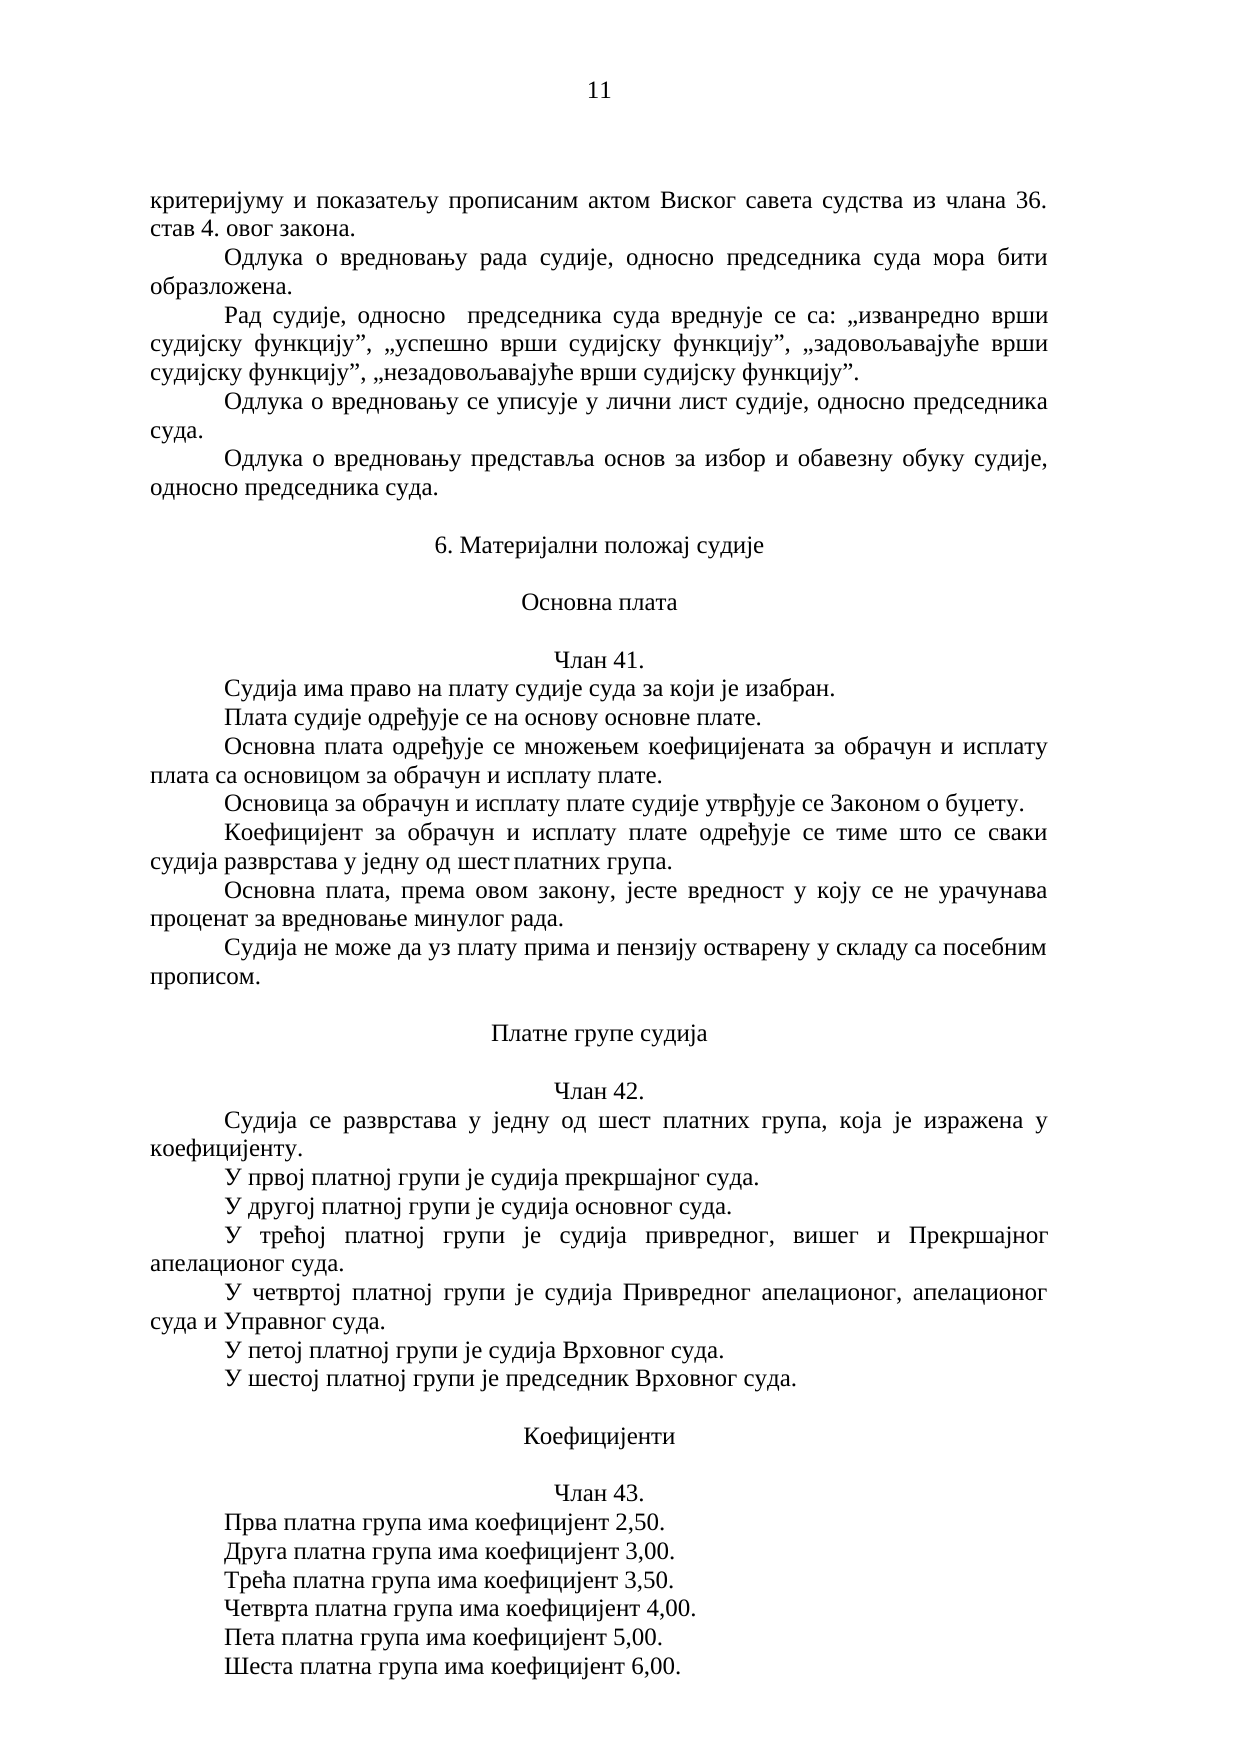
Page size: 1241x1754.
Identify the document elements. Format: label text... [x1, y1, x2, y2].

text Рад судије, односно председника суда вреднује се са: „изванредно врши судијску функцију”, „успешно врши судијску функцију”, „задовољавајуће врши судијску функцију”, „незадовољавајуће врши судијску функцију”. [150, 300, 1048, 386]
text Судија има право на плату судије суда за који је изабран. [150, 673, 1048, 702]
text Плата судије одређује се на основу основне плате. [150, 702, 1048, 731]
text Одлука о вредновању се уписује у лични лист судије, односно председника суда. [150, 386, 1048, 443]
text Коефицијенти [150, 1421, 1048, 1450]
text Члан 43. [150, 1478, 1048, 1507]
text Судија не може да уз плату прима и пензију остварену у складу са посебним прописом. [150, 932, 1048, 990]
text Одлука о вредновању рада судије, односно председника суда мора бити образложена. [150, 242, 1048, 300]
text Члан 42. [150, 1076, 1048, 1105]
text У четвртој платној групи је судија Привредног апелационог, апелационог суда и Управног суда. [150, 1277, 1048, 1335]
text Основна плата [150, 587, 1048, 616]
text Члан 41. [150, 645, 1048, 673]
text Пета платна група има коефицијент 5,00. [150, 1622, 1048, 1651]
text Основица за обрачун и исплату плате судије утврђује се Законом о буџету. [150, 788, 1048, 817]
text Четврта платна група има коефицијент 4,00. [150, 1593, 1048, 1622]
text Друга платна група има коефицијент 3,00. [150, 1536, 1048, 1565]
text Платне групе судија [150, 1018, 1048, 1047]
text 6. Материјални положај судије [150, 530, 1048, 558]
text Трећа платна група има коефицијент 3,50. [150, 1565, 1048, 1593]
text У петој платној групи је судија Врховног суда. [150, 1335, 1048, 1363]
text У првој платној групи је судија прекршајног суда. [150, 1162, 1048, 1191]
text Коефицијент за обрачун и исплату плате одређује се тиме што се сваки судија разврстава у једну од шест платних група. [150, 817, 1048, 875]
text Судија се разврстава у једну од шест платних група, која је изражена у коефицијенту. [150, 1105, 1048, 1162]
text Прва платна група има коефицијент 2,50. [150, 1507, 1048, 1536]
text Основна плата, према овом закону, јесте вредност у коју се не урачунава проценат за вредновање минулог рада. [150, 875, 1048, 932]
text Шеста платна група има коефицијент 6,00. [150, 1651, 1048, 1680]
text У другој платној групи је судија основног суда. [150, 1191, 1048, 1220]
text У шестој платној групи је председник Врховног суда. [150, 1363, 1048, 1392]
text Одлука о вредновању представља основ за избор и обавезну обуку судије, односно председника суда. [150, 443, 1048, 501]
text У трећој платној групи је судија привредног, вишег и Прекршајног апелационог суда. [150, 1220, 1048, 1277]
text Основна плата одређује се множењем коефицијената за обрачун и исплату плата са основицом за обрачун и исплату плате. [150, 731, 1048, 788]
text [150, 185, 1048, 242]
